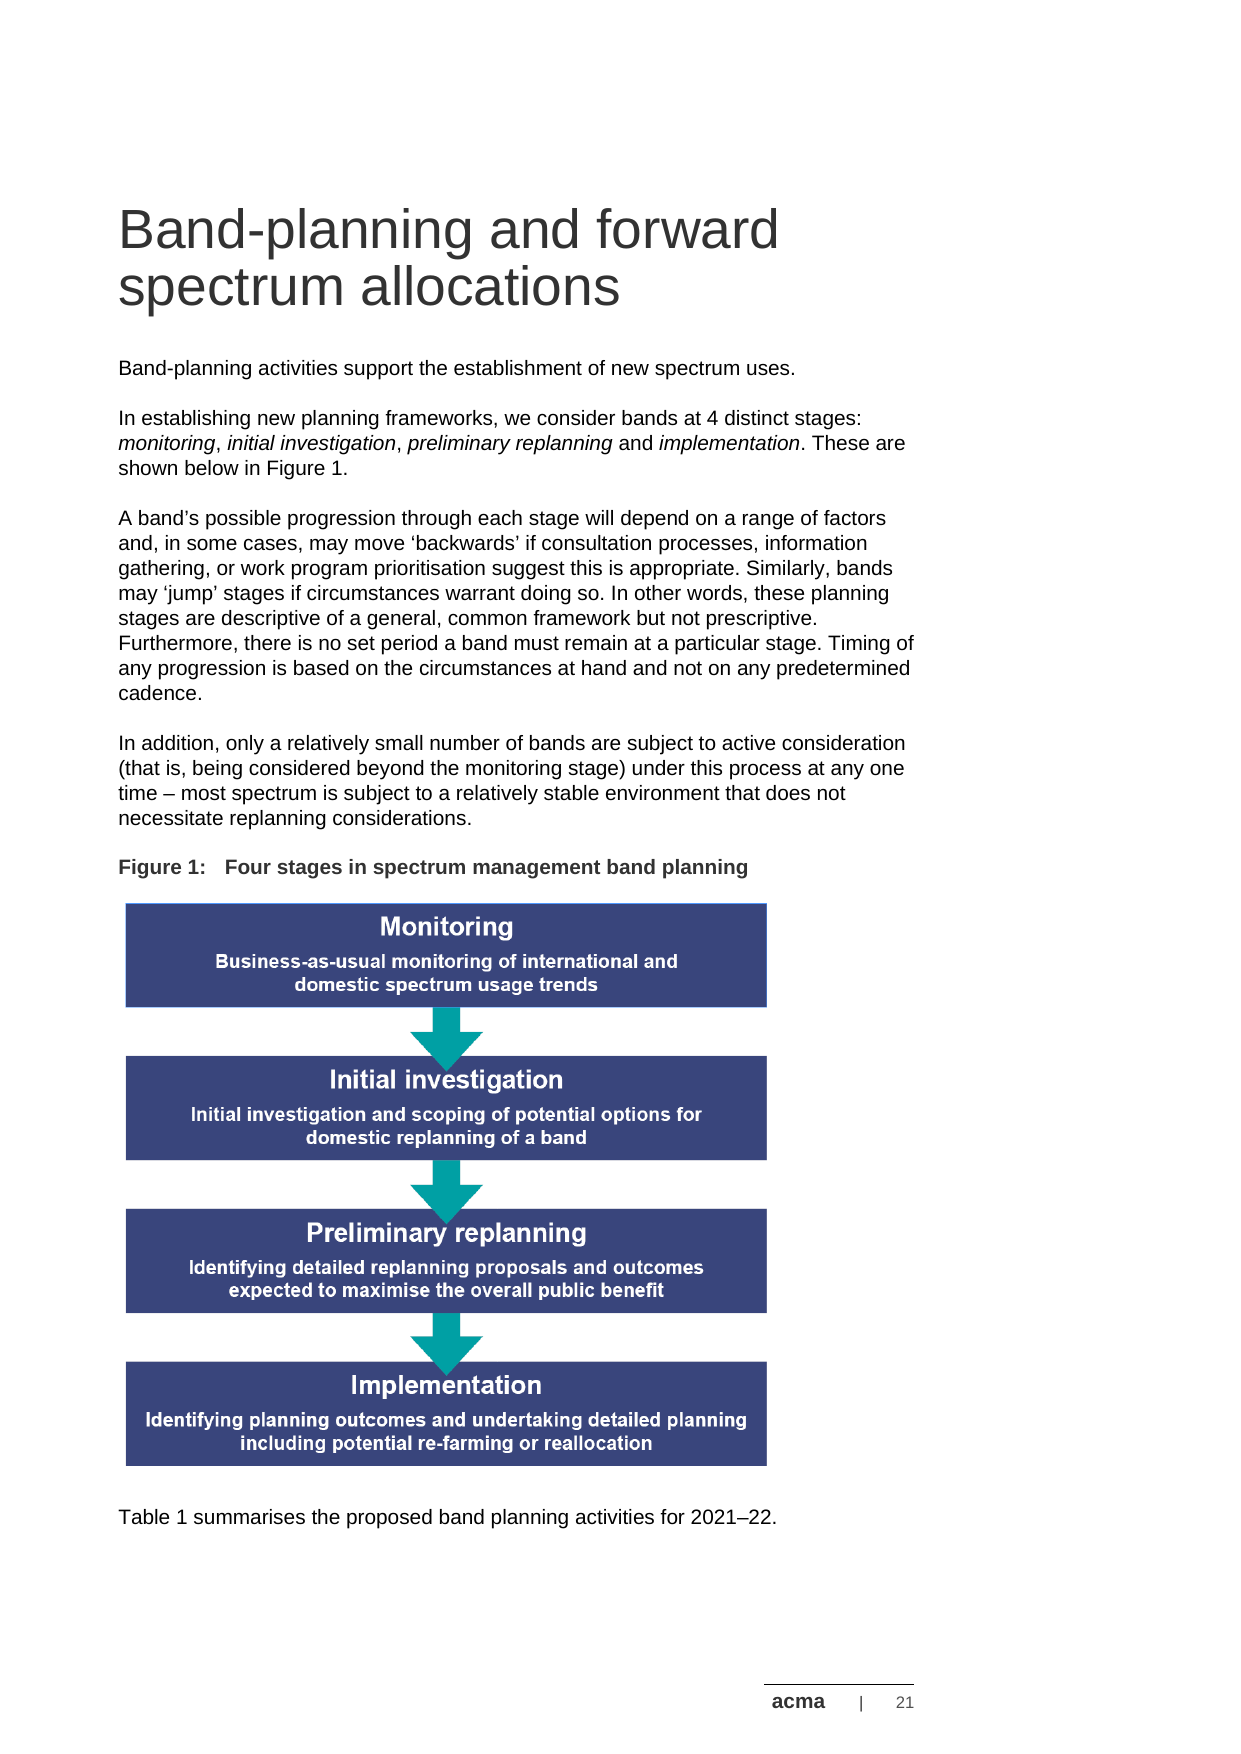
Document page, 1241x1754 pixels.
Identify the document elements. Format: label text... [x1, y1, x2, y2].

text In addition, only a relatively small number of bands are subject to active consideration (that is, being considered beyond the monitoring stage) under this process at any one time – most spectrum is subject to a relatively stable environment that does not necessitate replanning considerations. [118, 730, 917, 830]
text Four stages in spectrum management band planning [118, 855, 917, 879]
subtitle Band-planning and forward spectrum allocations [118, 203, 917, 317]
picture [118, 895, 774, 1479]
text A band’s possible progression through each stage will depend on a range of factors and, in some cases, may move ‘backwards’ if consultation processes, information gathering, or work program prioritisation suggest this is appropriate. Similarly, bands may ‘jump’ stages if circumstances warrant doing so. In other words, these planning stages are descriptive of a general, common framework but not prescriptive. Furthermore, there is no set period a band must remain at a particular stage. Timing of any progression is based on the circumstances at hand and not on any predetermined cadence. [118, 505, 917, 705]
text In establishing new planning frameworks, we consider bands at 4 distinct stages: monitoring, initial investigation, preliminary replanning and implementation. These are shown below in Figure 1. [118, 405, 917, 480]
text Band-planning activities support the establishment of new spectrum uses. [118, 355, 917, 380]
text Table 1 summarises the proposed band planning activities for 2021–22. [118, 1504, 917, 1529]
